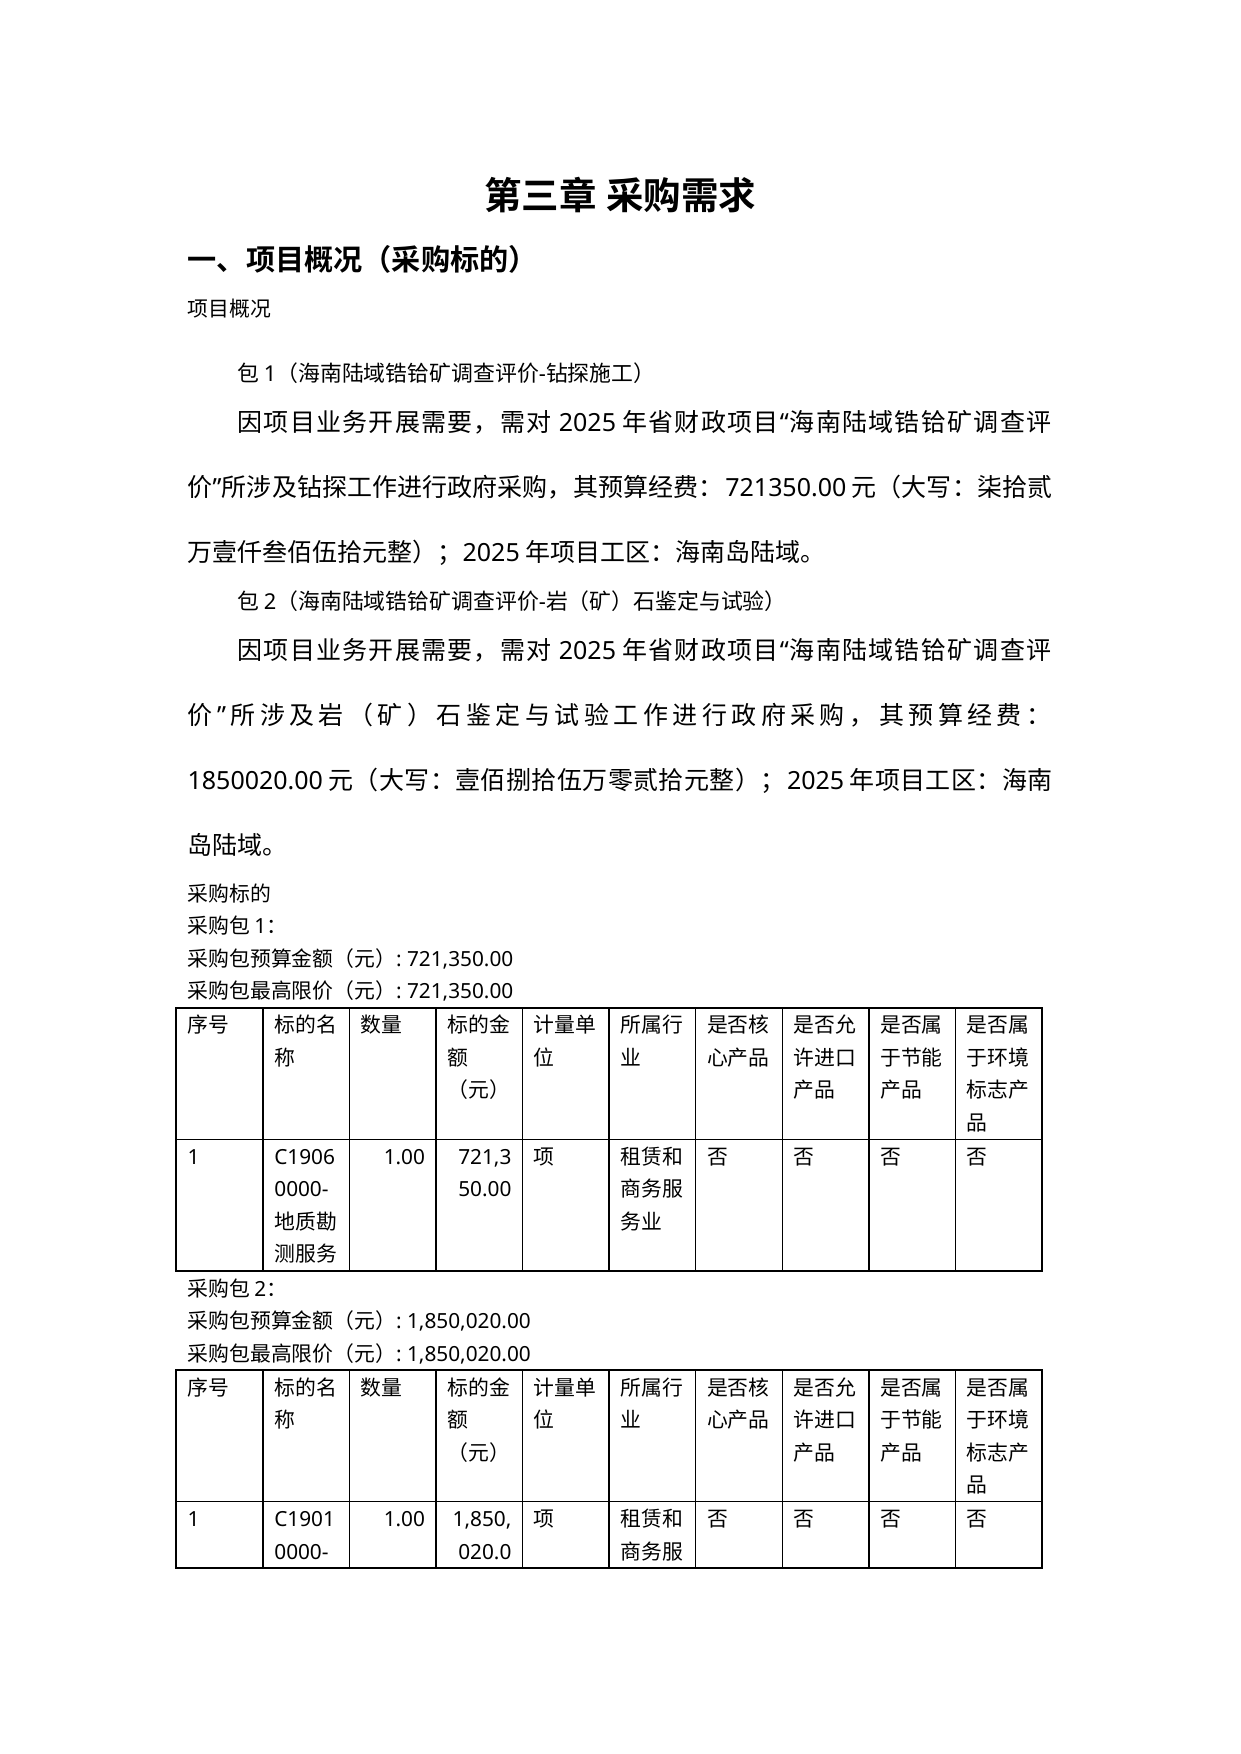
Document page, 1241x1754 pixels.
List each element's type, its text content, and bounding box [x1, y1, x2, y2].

table_header 所属行业 [610, 1009, 695, 1138]
table_header 计量单位 [523, 1371, 608, 1501]
table_header 序号 [177, 1009, 262, 1138]
table_cell 1.00 [350, 1140, 435, 1270]
table_cell 项 [523, 1502, 608, 1567]
table_header 标的名称 [264, 1371, 349, 1501]
table_cell C19060000-地质勘测服务 [264, 1140, 349, 1270]
table_cell 否 [956, 1140, 1041, 1270]
table_header 是否核心产品 [696, 1371, 782, 1501]
table_header 所属行业 [610, 1371, 695, 1501]
text 一、项目概况（采购标的） [187, 227, 1053, 292]
table_cell 1,850,020.00 [437, 1502, 522, 1567]
table_cell 否 [783, 1140, 868, 1270]
table_header 计量单位 [523, 1009, 608, 1138]
table_header 是否属于节能产品 [870, 1371, 955, 1501]
text 因项目业务开展需要，需对2025年省财政项目“海南陆域锆铪矿调查评价”所涉及岩（矿）石鉴定与试验工作进行政府采购，其预算经费：1850020.00元（大写：壹佰捌拾伍万零贰拾元整）；2025年项目工区：海南岛陆域。 [187, 617, 1053, 877]
table_header 是否属于环境标志产品 [956, 1371, 1041, 1501]
table_cell 1 [177, 1502, 262, 1567]
table_cell 721,350.00 [437, 1140, 522, 1270]
table_cell 租赁和商务服务业 [610, 1140, 695, 1270]
text 采购包最高限价（元）: 1,850,020.00 [187, 1337, 1053, 1369]
table_cell 项 [523, 1140, 608, 1270]
text 采购包2： [187, 1272, 1053, 1304]
table_cell 否 [870, 1140, 955, 1270]
table_header 是否属于环境标志产品 [956, 1009, 1041, 1138]
text 采购包1： [187, 909, 1053, 942]
text 采购标的 [187, 877, 1053, 909]
table_header 序号 [177, 1371, 262, 1501]
text 采购包预算金额（元）: 721,350.00 [187, 942, 1053, 974]
table_header 是否允许进口产品 [783, 1009, 868, 1138]
text 项目概况 [187, 292, 1053, 324]
text 包2（海南陆域锆铪矿调查评价-岩（矿）石鉴定与试验） [187, 584, 1053, 617]
table_header 标的名称 [264, 1009, 349, 1138]
table_header 数量 [350, 1009, 435, 1138]
text 采购包最高限价（元）: 721,350.00 [187, 974, 1053, 1007]
table_cell 否 [696, 1140, 782, 1270]
text 包1（海南陆域锆铪矿调查评价-钻探施工） [187, 357, 1053, 389]
table_cell 否 [870, 1502, 955, 1567]
table_cell C19010000-技术测试和分析服务 [264, 1502, 349, 1567]
text 因项目业务开展需要，需对2025年省财政项目“海南陆域锆铪矿调查评价”所涉及钻探工作进行政府采购，其预算经费：721350.00元（大写：柒拾贰万壹仟叁佰伍拾元整）；2025年项目工区：海南岛陆域。 [187, 389, 1053, 584]
text 第三章 采购需求 [187, 162, 1053, 227]
table_cell 否 [956, 1502, 1041, 1567]
table_cell 租赁和商务服务业 [610, 1502, 695, 1567]
table_header 是否核心产品 [696, 1009, 782, 1138]
table_cell 1 [177, 1140, 262, 1270]
table_cell 否 [696, 1502, 782, 1567]
table_header 是否属于节能产品 [870, 1009, 955, 1138]
table_header 标的金额 （元） [437, 1371, 522, 1501]
text 采购包预算金额（元）: 1,850,020.00 [187, 1304, 1053, 1337]
table_header 是否允许进口产品 [783, 1371, 868, 1501]
table_cell 1.00 [350, 1502, 435, 1567]
table_header 数量 [350, 1371, 435, 1501]
table_cell 否 [783, 1502, 868, 1567]
table_header 标的金额 （元） [437, 1009, 522, 1138]
